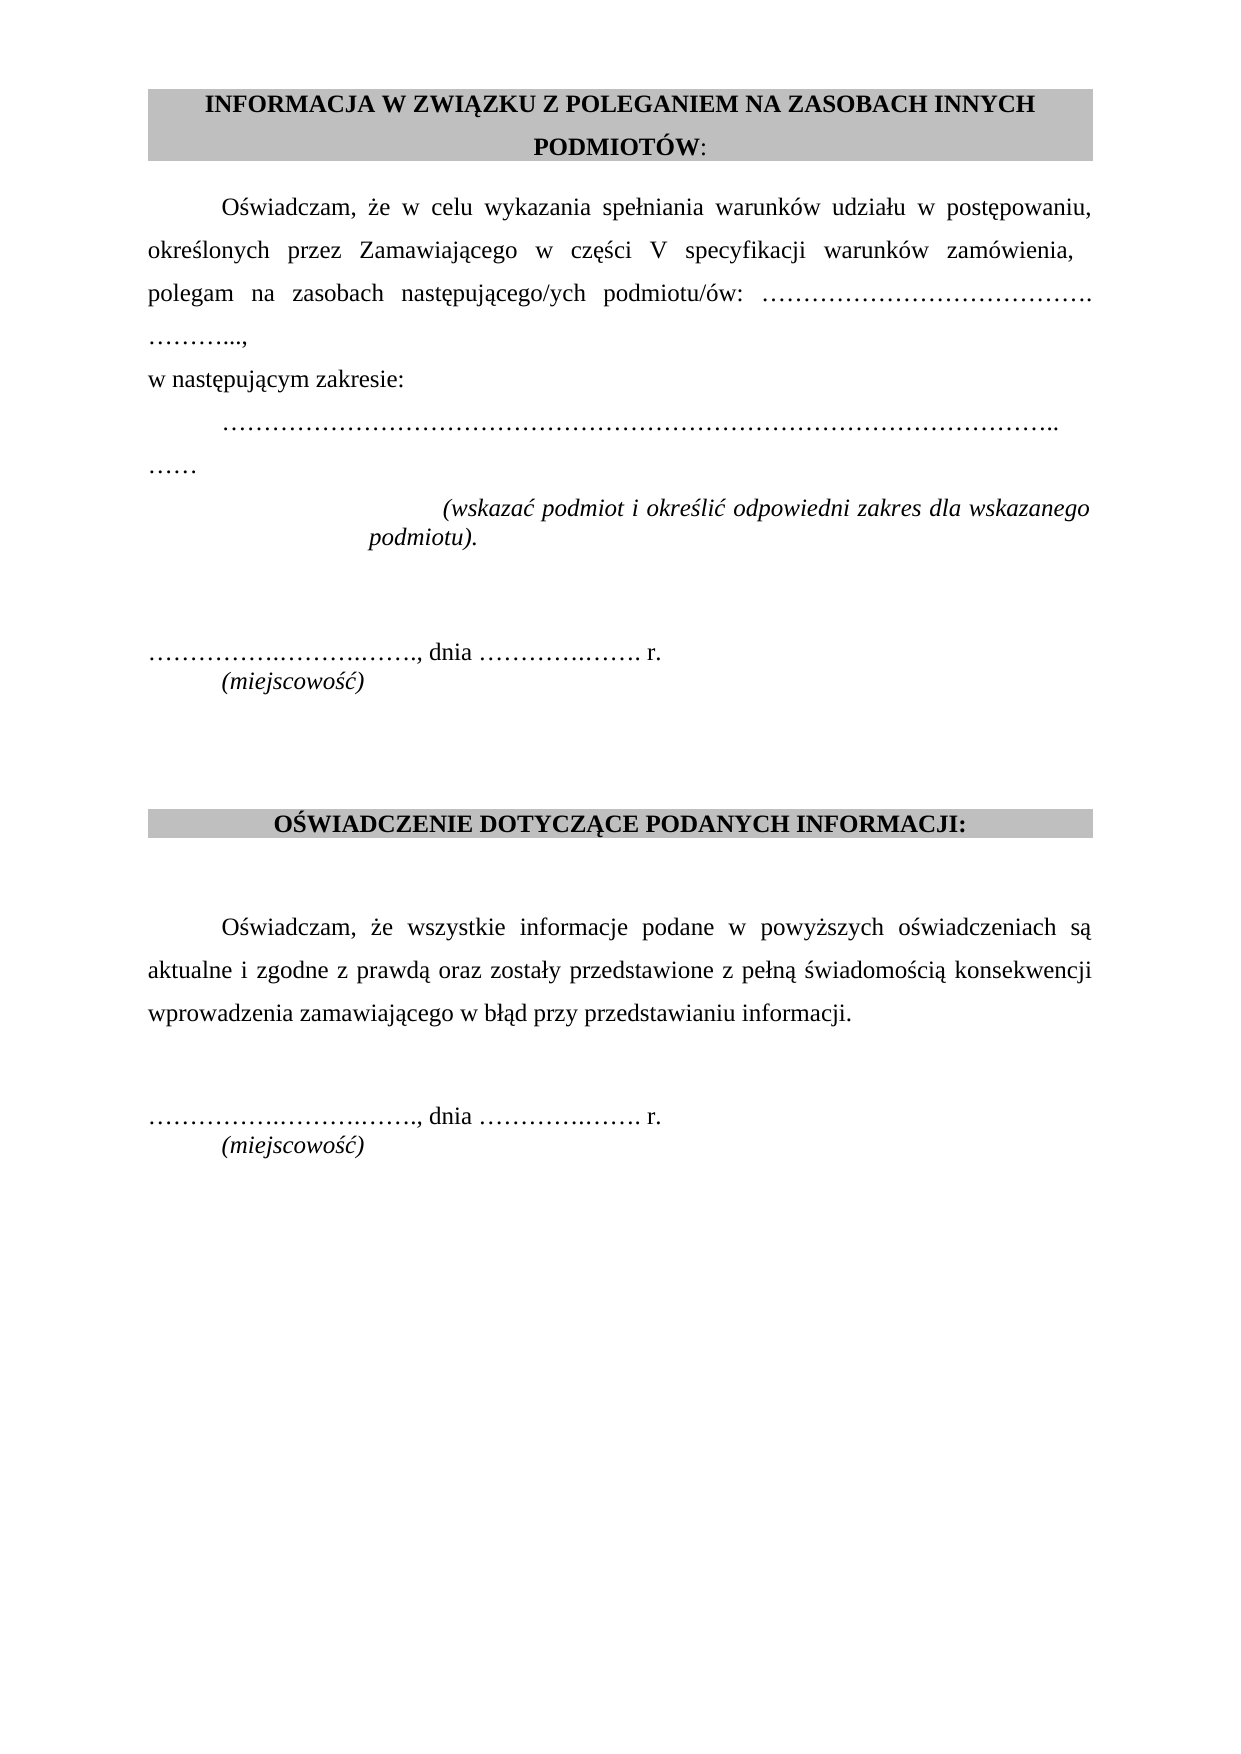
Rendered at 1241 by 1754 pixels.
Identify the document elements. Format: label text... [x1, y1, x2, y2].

text INFORMACJA W ZWIĄZKU Z POLEGANIEM NA ZASOBACH INNYCH PODMIOTÓW: [148, 89, 1093, 161]
text Oświadczam, że wszystkie informacje podane w powyższych oświadczeniach są aktualne i zgodne z prawdą oraz zostały przedstawione z pełną świadomością konsekwencji wprowadzenia zamawiającego w błąd przy przedstawianiu informacji. [148, 912, 1093, 1027]
text ………………………………………………………………………………………..…… [148, 407, 1093, 479]
text Oświadczam, że w celu wykazania spełniania warunków udziału w postępowaniu, określonych przez Zamawiającego w części V specyfikacji warunków zamówienia, polegam na zasobach następującego/ych podmiotu/ów: ………………………………….………..., w następującym zakresie: [148, 192, 1093, 393]
text …………….……….……., dnia ………….……. r. [148, 637, 1093, 666]
text OŚWIADCZENIE DOTYCZĄCE PODANYCH INFORMACJI: [148, 809, 1093, 838]
text …………….……….……., dnia ………….……. r. [148, 1101, 1093, 1130]
text (wskazać podmiot i określić odpowiedni zakres dla wskazanego podmiotu). [369, 493, 1093, 551]
text (miejscowość) [148, 1130, 1093, 1158]
text (miejscowość) [148, 666, 1093, 695]
